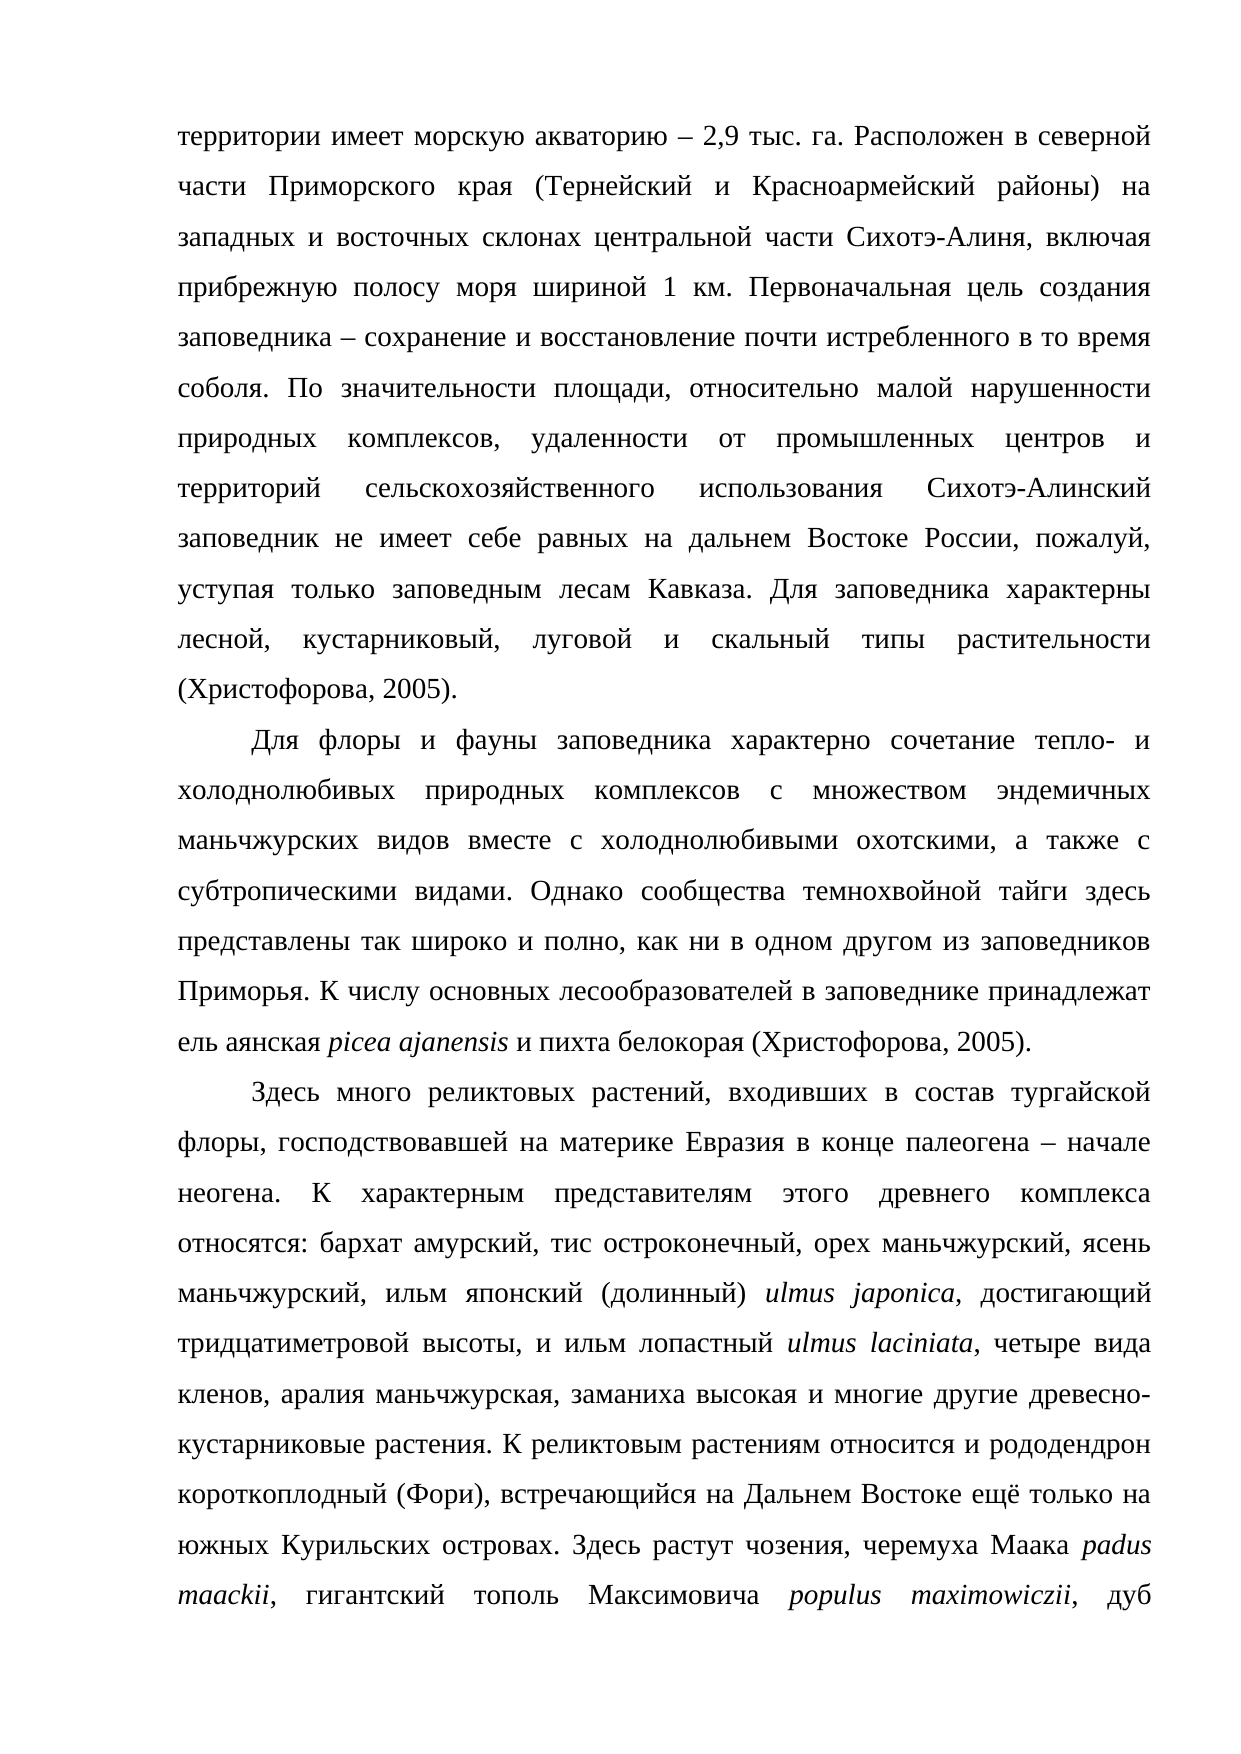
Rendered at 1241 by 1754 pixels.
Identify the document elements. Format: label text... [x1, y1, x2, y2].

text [177, 118, 1152, 705]
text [177, 1074, 1152, 1611]
text Для флоры и фауны заповедника характерно сочетание тепло- и холоднолюбивых природных комплексов с множеством эндемичных маньчжурских видов вместе с холоднолюбивыми охотскими, а также с субтропическими видами. Однако сообщества темнохвойной тайги здесь представлены так широко и полно, как ни в одном другом из заповедников Приморья. К числу основных лесообразователей в заповеднике принадлежат ель аянская picea ajanensis и пихта белокорая (Христофорова, 2005). [177, 722, 1152, 1057]
